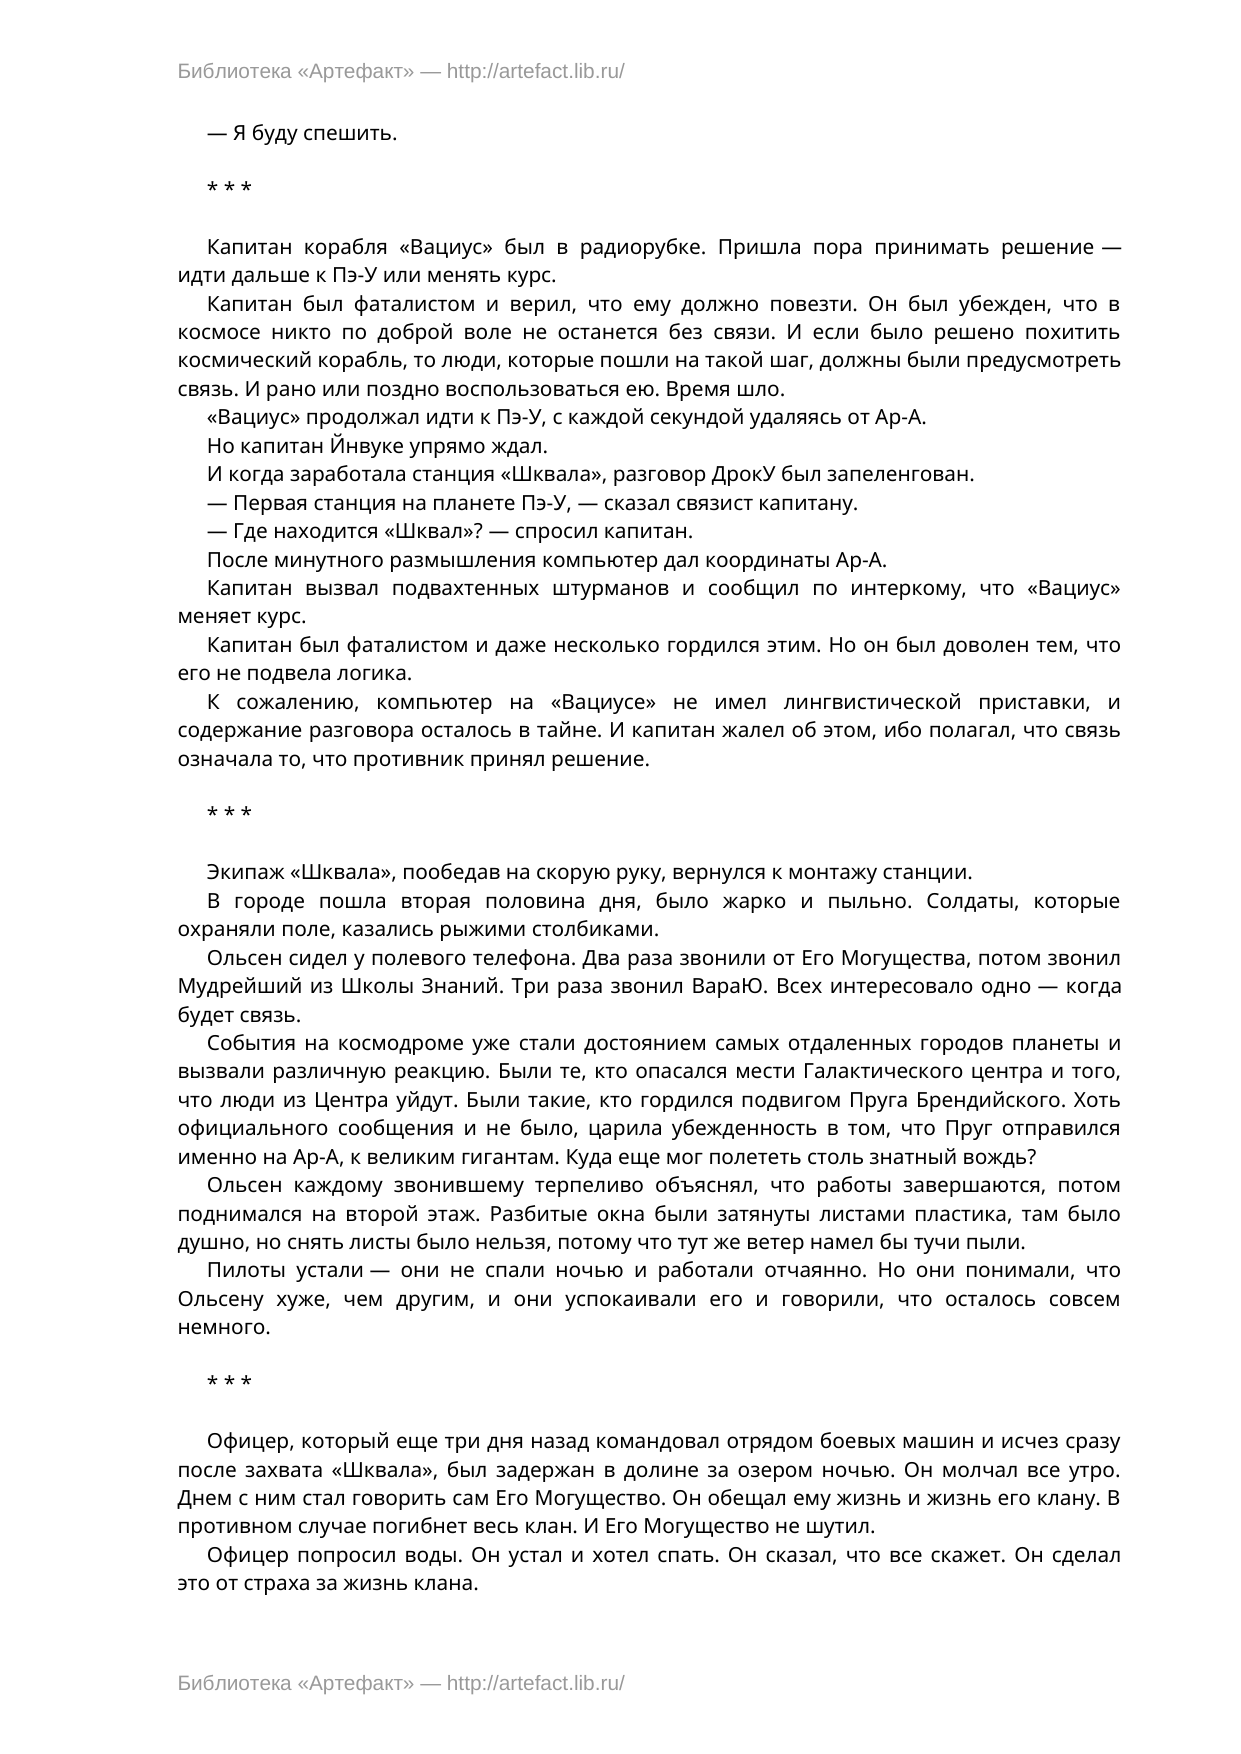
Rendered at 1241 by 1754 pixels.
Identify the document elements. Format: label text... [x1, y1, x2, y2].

text События на космодроме уже стали достоянием самых отдаленных городов планеты и вызвали различную реакцию. Были те, кто опасался мести Галактического центра и того, что люди из Центра уйдут. Были такие, кто гордился подвигом Пруга Брендийского. Хоть официального сообщения и не было, царила убежденность в том, что Пруг отправился именно на Ар-А, к великим гигантам. Куда еще мог полететь столь знатный вождь? [177, 1028, 1122, 1170]
text Капитан был фаталистом и верил, что ему должно повезти. Он был убежден, что в космосе никто по доброй воле не останется без связи. И если было решено похитить космический корабль, то люди, которые пошли на такой шаг, должны были предусмотреть связь. И рано или поздно воспользоваться ею. Время шло. [177, 289, 1122, 402]
text «Вациус» продолжал идти к Пэ-У, с каждой секундой удаляясь от Ар-А. [177, 402, 1122, 431]
text Офицер попросил воды. Он устал и хотел спать. Он сказал, что все скажет. Он сделал это от страха за жизнь клана. [177, 1540, 1122, 1597]
subtitle * * * [177, 801, 1122, 829]
text Капитан вызвал подвахтенных штурманов и сообщил по интеркому, что «Вациус» меняет курс. [177, 573, 1122, 630]
text Пилоты устали — они не спали ночью и работали отчаянно. Но они понимали, что Ольсену хуже, чем другим, и они успокаивали его и говорили, что осталось совсем немного. [177, 1256, 1122, 1341]
subtitle * * * [177, 1369, 1122, 1398]
text В городе пошла вторая половина дня, было жарко и пыльно. Солдаты, которые охраняли поле, казались рыжими столбиками. [177, 886, 1122, 943]
text Офицер, который еще три дня назад командовал отрядом боевых машин и исчез сразу после захвата «Шквала», был задержан в долине за озером ночью. Он молчал все утро. Днем с ним стал говорить сам Его Могущество. Он обещал ему жизнь и жизнь его клану. В противном случае погибнет весь клан. И Его Могущество не шутил. [177, 1426, 1122, 1540]
text — Где находится «Шквал»? — спросил капитан. [177, 516, 1122, 545]
text Ольсен сидел у полевого телефона. Два раза звонили от Его Могущества, потом звонил Мудрейший из Школы Знаний. Три раза звонил ВараЮ. Всех интересовало одно — когда будет связь. [177, 943, 1122, 1028]
text Капитан корабля «Вациус» был в радиорубке. Пришла пора принимать решение — идти дальше к Пэ-У или менять курс. [177, 232, 1122, 289]
text Ольсен каждому звонившему терпеливо объяснял, что работы завершаются, потом поднимался на второй этаж. Разбитые окна были затянуты листами пластика, там было душно, но снять листы было нельзя, потому что тут же ветер намел бы тучи пыли. [177, 1170, 1122, 1256]
subtitle * * * [177, 175, 1122, 203]
text После минутного размышления компьютер дал координаты Ар-А. [177, 545, 1122, 573]
text И когда заработала станция «Шквала», разговор ДрокУ был запеленгован. [177, 459, 1122, 488]
text Капитан был фаталистом и даже несколько гордился этим. Но он был доволен тем, что его не подвела логика. [177, 630, 1122, 687]
text К сожалению, компьютер на «Вациусе» не имел лингвистической приставки, и содержание разговора осталось в тайне. И капитан жалел об этом, ибо полагал, что связь означала то, что противник принял решение. [177, 687, 1122, 772]
text Но капитан Йнвуке упрямо ждал. [177, 431, 1122, 459]
text Экипаж «Шквала», пообедав на скорую руку, вернулся к монтажу станции. [177, 857, 1122, 886]
text — Я буду спешить. [177, 118, 1122, 147]
text — Первая станция на планете Пэ-У, — сказал связист капитану. [177, 488, 1122, 516]
